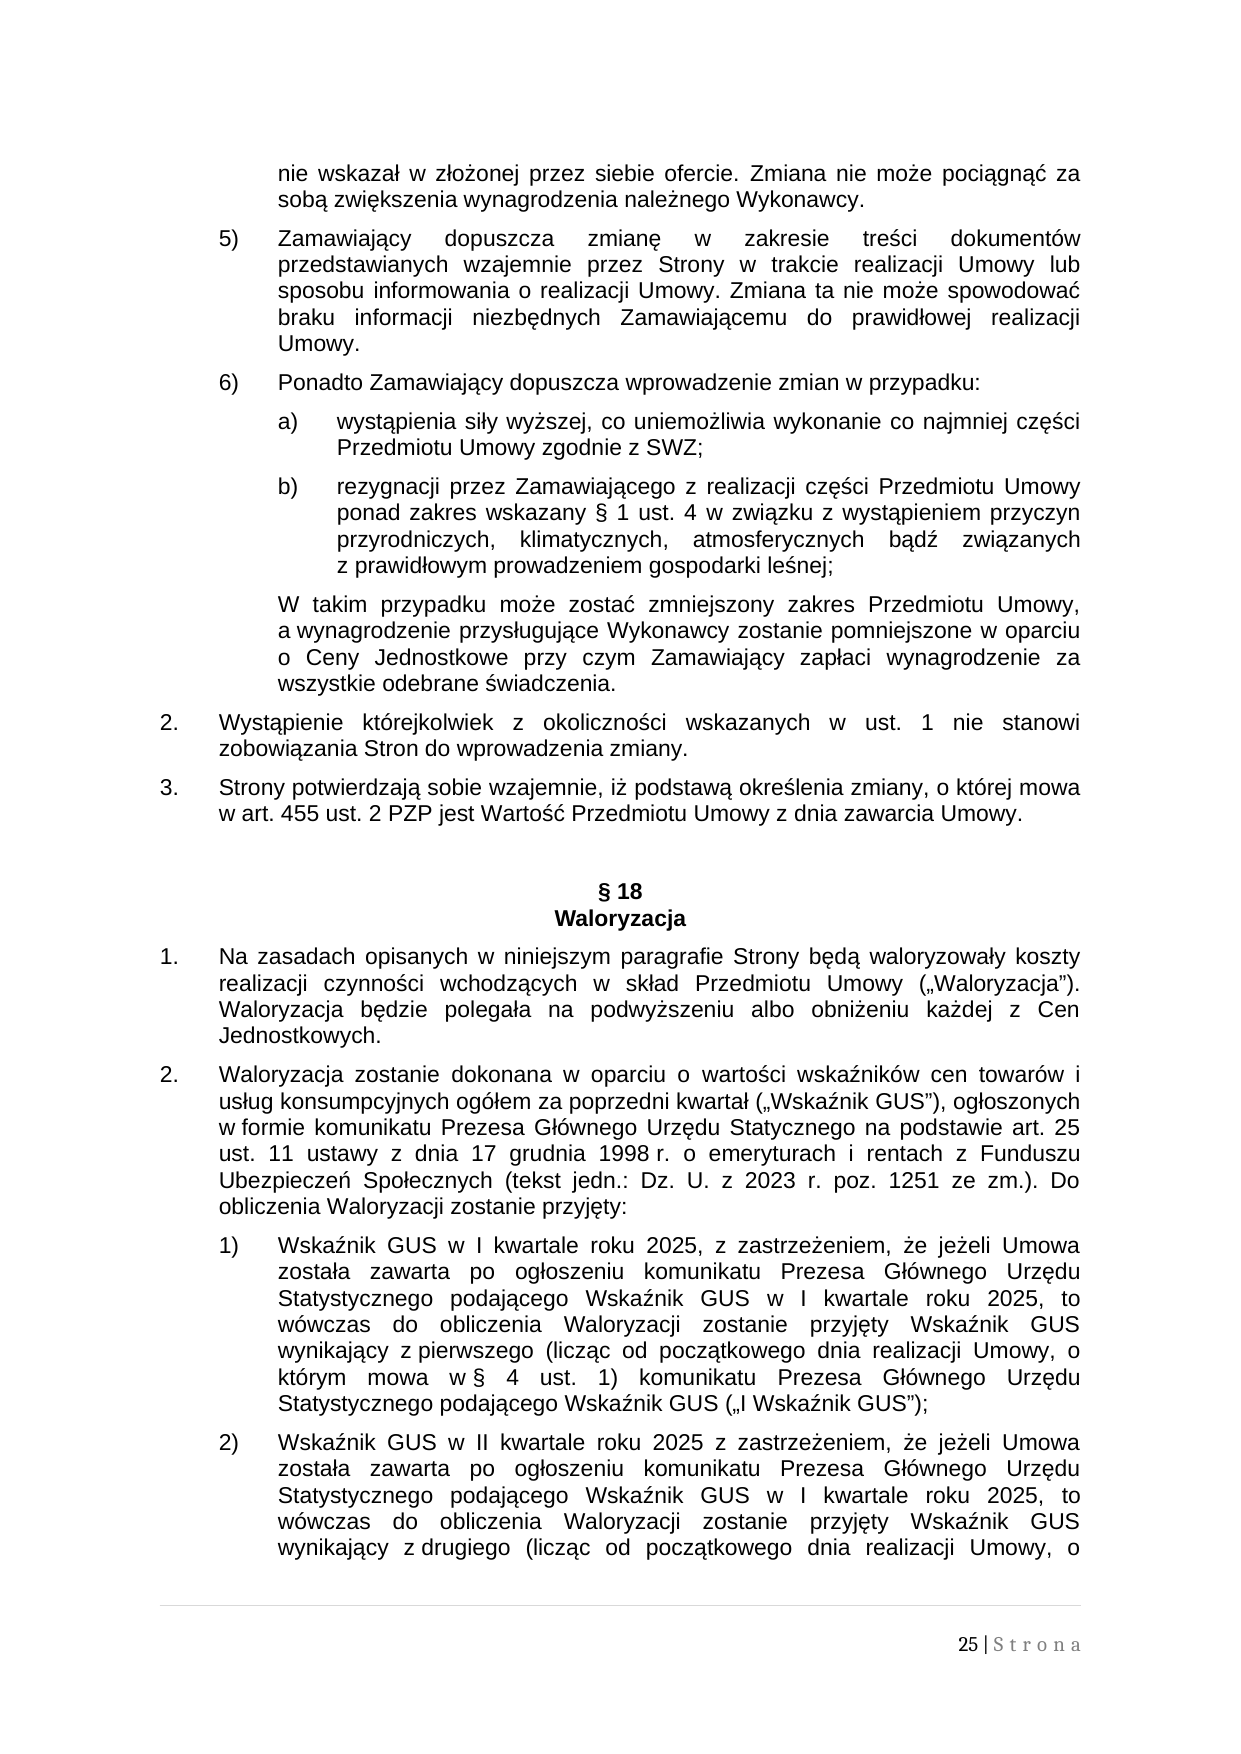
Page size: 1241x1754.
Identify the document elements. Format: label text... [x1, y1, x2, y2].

text W takim przypadku może zostać zmniejszony zakres Przedmiotu Umowy, a wynagrodzenie przysługujące Wykonawcy zostanie pomniejszone w oparciu o Ceny Jednostkowe przy czym Zamawiający zapłaci wynagrodzenie za wszystkie odebrane świadczenia. [278, 591, 1081, 696]
text a) wystąpienia siły wyższej, co uniemożliwia wykonanie co najmniej części Przedmiotu Umowy zgodnie z SWZ; [278, 408, 1081, 461]
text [218, 1429, 1081, 1561]
list Wystąpienie którejkolwiek z okoliczności wskazanych w ust. 1 nie stanowi zobowiązania Stron do wprowadzenia zmiany. [159, 709, 1081, 762]
text 1) Wskaźnik GUS w I kwartale roku 2025, z zastrzeżeniem, że jeżeli Umowa została zawarta po ogłoszeniu komunikatu Prezesa Głównego Urzędu Statystycznego podającego Wskaźnik GUS w I kwartale roku 2025, to wówczas do obliczenia Waloryzacji zostanie przyjęty Wskaźnik GUS wynikający z pierwszego (licząc od początkowego dnia realizacji Umowy, o którym mowa w § 4 ust. 1) komunikatu Prezesa Głównego Urzędu Statystycznego podającego Wskaźnik GUS („I Wskaźnik GUS”); [218, 1232, 1081, 1416]
text § 18 Waloryzacja [159, 878, 1081, 931]
text 2. Waloryzacja zostanie dokonana w oparciu o wartości wskaźników cen towarów i usług konsumpcyjnych ogółem za poprzedni kwartał („Wskaźnik GUS”), ogłoszonych w formie komunikatu Prezesa Głównego Urzędu Statycznego na podstawie art. 25 ust. 11 ustawy z dnia 17 grudnia 1998 r. o emeryturach i rentach z Funduszu Ubezpieczeń Społecznych (tekst jedn.: Dz. U. z 2023 r. poz. 1251 ze zm.). Do obliczenia Waloryzacji zostanie przyjęty: [159, 1061, 1081, 1219]
list Ponadto Zamawiający dopuszcza wprowadzenie zmian w przypadku: [218, 369, 1081, 395]
text 1. Na zasadach opisanych w niniejszym paragrafie Strony będą waloryzowały koszty realizacji czynności wchodzących w skład Przedmiotu Umowy („Waloryzacja”). Waloryzacja będzie polegała na podwyższeniu albo obniżeniu każdej z Cen Jednostkowych. [159, 943, 1081, 1049]
list Strony potwierdzają sobie wzajemnie, iż podstawą określenia zmiany, o której mowa w art. 455 ust. 2 PZP jest Wartość Przedmiotu Umowy z dnia zawarcia Umowy. [159, 774, 1081, 827]
text b) rezygnacji przez Zamawiającego z realizacji części Przedmiotu Umowy ponad zakres wskazany § 1 ust. 4 w związku z wystąpieniem przyczyn przyrodniczych, klimatycznych, atmosferycznych bądź związanych z prawidłowym prowadzeniem gospodarki leśnej; [278, 473, 1081, 578]
list Zamawiający dopuszcza zmianę w zakresie treści dokumentów przedstawianych wzajemnie przez Strony w trakcie realizacji Umowy lub sposobu informowania o realizacji Umowy. Zmiana ta nie może spowodować braku informacji niezbędnych Zamawiającemu do prawidłowej realizacji Umowy. [218, 225, 1081, 356]
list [218, 159, 1081, 212]
